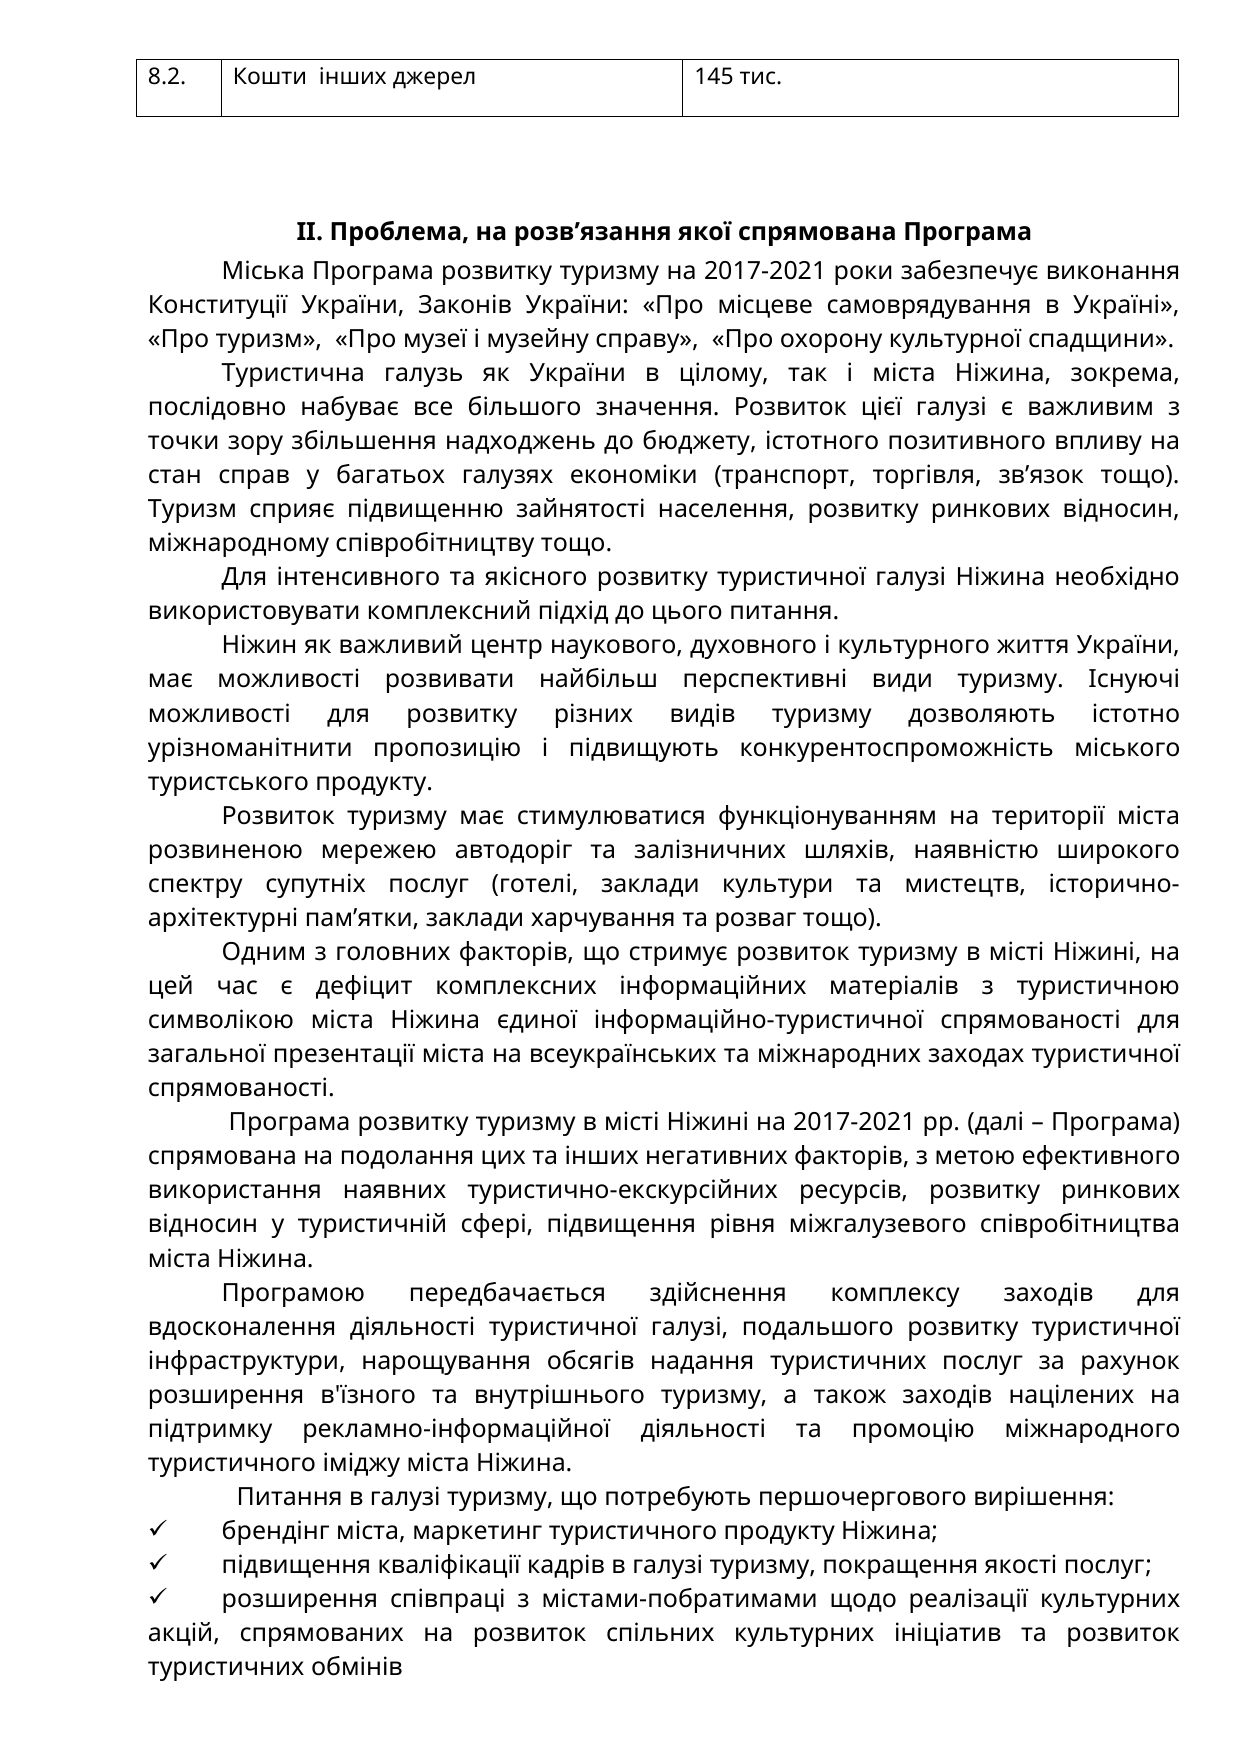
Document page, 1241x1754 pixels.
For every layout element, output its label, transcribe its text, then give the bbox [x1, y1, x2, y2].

text ІІ. Проблема, на розв’язання якої спрямована Програма [148, 213, 1181, 247]
text Туристична галузь як України в цілому, так і міста Ніжина, зокрема, послідовно набуває все більшого значення. Розвиток цієї галузі є важливим з точки зору збільшення надходжень до бюджету, істотного позитивного впливу на стан справ у багатьох галузях економіки (транспорт, торгівля, зв’язок тощо). Туризм сприяє підвищенню зайнятості населення, розвитку ринкових відносин, міжнародному співробітництву тощо. [148, 354, 1181, 559]
table_cell 145 тис. [683, 60, 1178, 116]
text Одним з головних факторів, що стримує розвиток туризму в місті Ніжині, на цей час є дефіцит комплексних інформаційних матеріалів з туристичною символікою міста Ніжина єдиної інформаційно-туристичної спрямованості для загальної презентації міста на всеукраїнських та міжнародних заходах туристичної спрямованості. [148, 934, 1181, 1104]
list розширення співпраці з містами-побратимами щодо реалізації культурних акцій, спрямованих на розвиток спільних культурних ініціатив та розвиток туристичних обмінів [148, 1581, 1181, 1683]
text Ніжин як важливий центр наукового, духовного і культурного життя України, має можливості розвивати найбільш перспективні види туризму. Існуючі можливості для розвитку різних видів туризму дозволяють істотно урізноманітнити пропозицію і підвищують конкурентоспроможність міського туристського продукту. [148, 627, 1181, 797]
text Розвиток туризму має стимулюватися функціонуванням на території міста розвиненою мережею автодоріг та залізничних шляхів, наявністю широкого спектру супутніх послуг (готелі, заклади культури та мистецтв, історично-архітектурні пам’ятки, заклади харчування та розваг тощо). [148, 797, 1181, 934]
text Програмою передбачається здійснення комплексу заходів для вдосконалення діяльності туристичної галузі, подальшого розвитку туристичної інфраструктури, нарощування обсягів надання туристичних послуг за рахунок розширення в'їзного та внутрішнього туризму, а також заходів націлених на підтримку рекламно-інформаційної діяльності та промоцію міжнародного туристичного іміджу міста Ніжина. [148, 1274, 1181, 1479]
list підвищення кваліфікації кадрів в галузі туризму, покращення якості послуг; [148, 1547, 1181, 1581]
list брендінг міста, маркетинг туристичного продукту Ніжина; [148, 1513, 1181, 1547]
text Для інтенсивного та якісного розвитку туристичної галузі Ніжина необхідно використовувати комплексний підхід до цього питання. [148, 559, 1181, 627]
table_cell Кошти інших джерел [222, 60, 682, 116]
text Міська Програма розвитку туризму на 2017-2021 роки забезпечує виконання Конституції України, Законів України: «Про місцеве самоврядування в Україні», «Про туризм», «Про музеї і музейну справу», «Про охорону культурної спадщини». [148, 252, 1181, 354]
table_cell 8.2. [137, 60, 221, 116]
text Питання в галузі туризму, що потребують першочергового вирішення: [148, 1479, 1181, 1513]
text Програма розвитку туризму в місті Ніжині на 2017-2021 рр. (далі – Програма) спрямована на подолання цих та інших негативних факторів, з метою ефективного використання наявних туристично-екскурсійних ресурсів, розвитку ринкових відносин у туристичній сфері, підвищення рівня міжгалузевого співробітництва міста Ніжина. [148, 1104, 1181, 1274]
